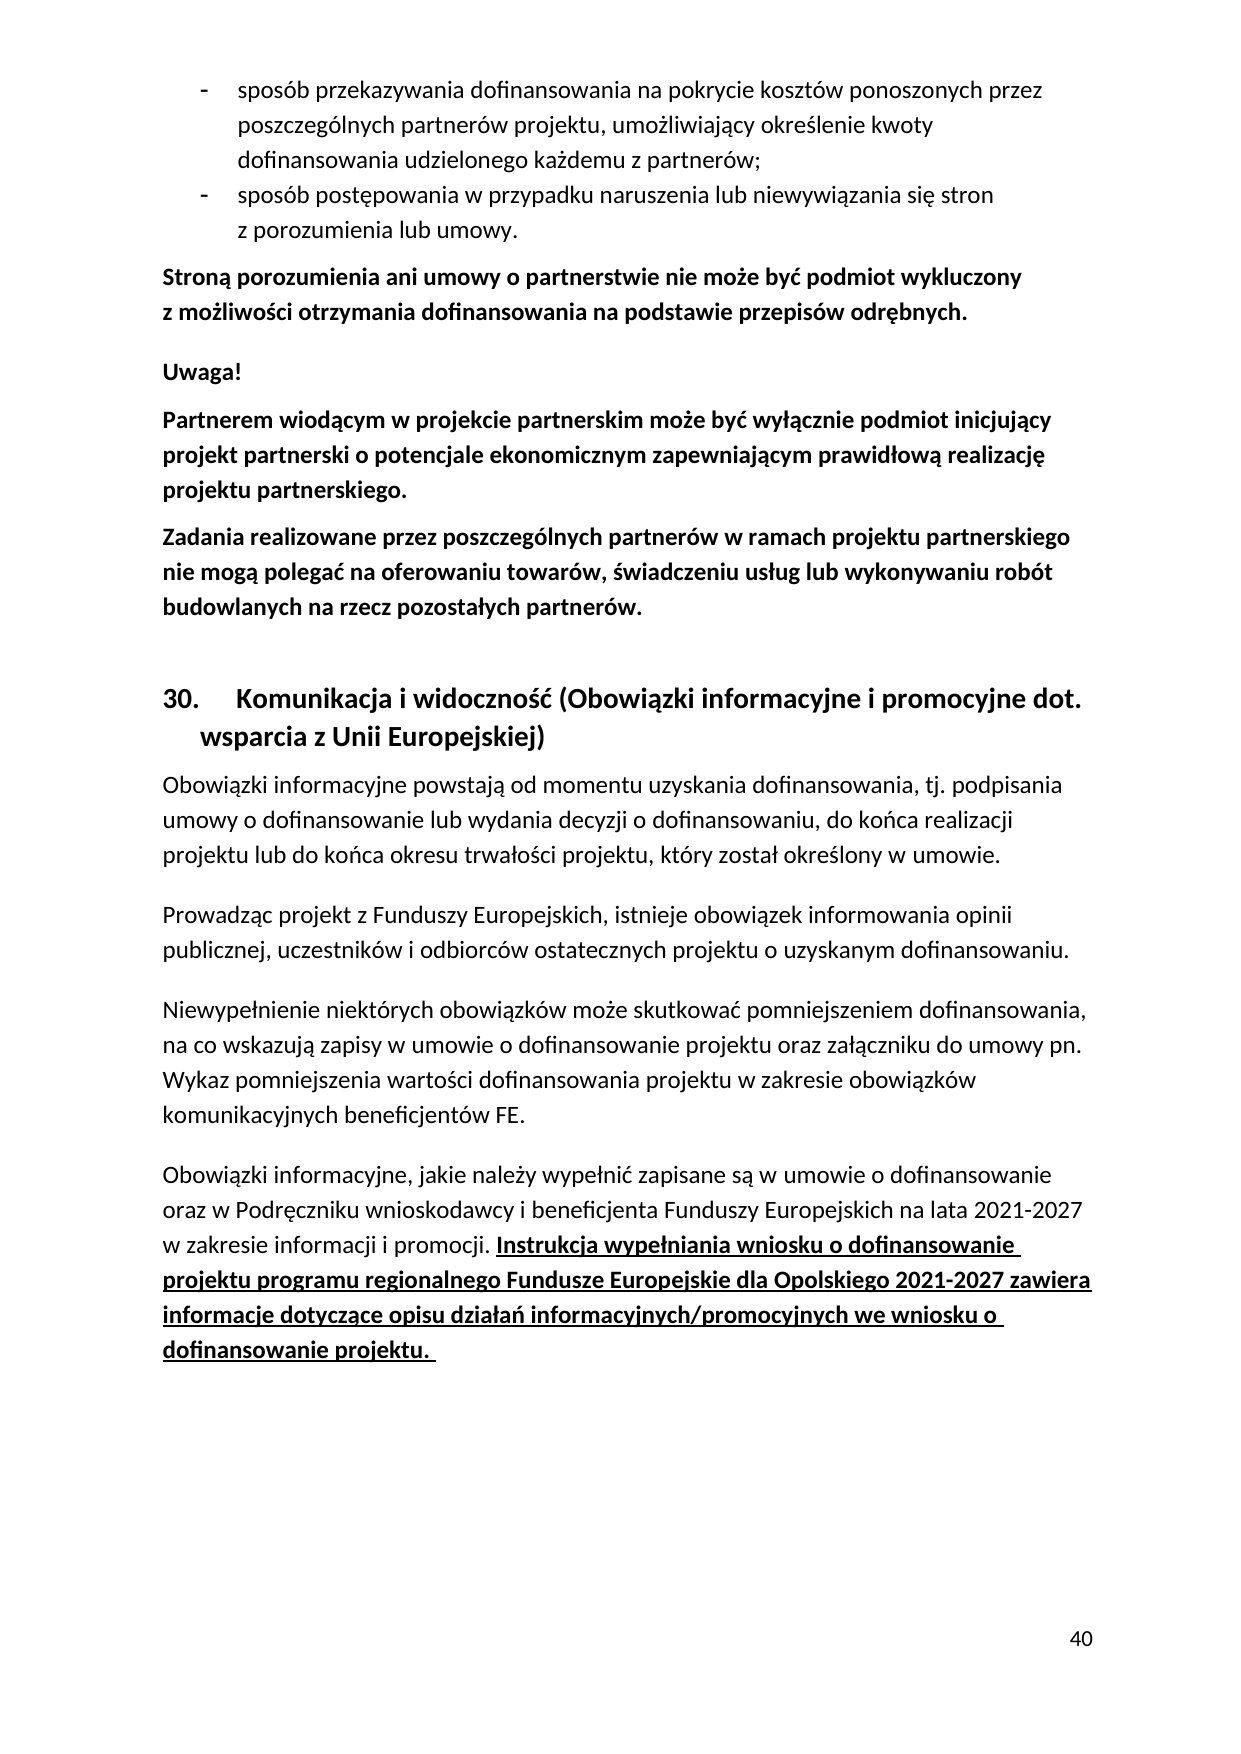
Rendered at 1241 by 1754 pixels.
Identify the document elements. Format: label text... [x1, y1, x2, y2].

list sposób przekazywania dofinansowania na pokrycie kosztów ponoszonych przez poszczególnych partnerów projektu, umożliwiający określenie kwoty dofinansowania udzielonego każdemu z partnerów; [200, 74, 1093, 174]
text Obowiązki informacyjne, jakie należy wypełnić zapisane są w umowie o dofinansowanie oraz w Podręczniku wnioskodawcy i beneficjenta Funduszy Europejskich na lata 2021-2027 w zakresie informacji i promocji. Instrukcja wypełniania wniosku o dofinansowanie projektu programu regionalnego Fundusze Europejskie dla Opolskiego 2021-2027 zawiera informacje dotyczące opisu działań informacyjnych/promocyjnych we wniosku o dofinansowanie projektu. [162, 1159, 1093, 1365]
list sposób postępowania w przypadku naruszenia lub niewywiązania się stron z porozumienia lub umowy. [200, 179, 1093, 244]
text Partnerem wiodącym w projekcie partnerskim może być wyłącznie podmiot inicjujący projekt partnerski o potencjale ekonomicznym zapewniającym prawidłową realizację projektu partnerskiego. [162, 404, 1093, 504]
subtitle Komunikacja i widoczność (Obowiązki informacyjne i promocyjne dot. wsparcia z Unii Europejskiej) [162, 680, 1093, 754]
text Obowiązki informacyjne powstają od momentu uzyskania dofinansowania, tj. podpisania umowy o dofinansowanie lub wydania decyzji o dofinansowaniu, do końca realizacji projektu lub do końca okresu trwałości projektu, który został określony w umowie. [162, 769, 1093, 870]
text Stroną porozumienia ani umowy o partnerstwie nie może być podmiot wykluczony z możliwości otrzymania dofinansowania na podstawie przepisów odrębnych. [162, 261, 1093, 327]
text Niewypełnienie niektórych obowiązków może skutkować pomniejszeniem dofinansowania, na co wskazują zapisy w umowie o dofinansowanie projektu oraz załączniku do umowy pn. Wykaz pomniejszenia wartości dofinansowania projektu w zakresie obowiązków komunikacyjnych beneficjentów FE. [162, 994, 1093, 1130]
text Uwaga! [162, 356, 1093, 387]
text Prowadząc projekt z Funduszy Europejskich, istnieje obowiązek informowania opinii publicznej, uczestników i odbiorców ostatecznych projektu o uzyskanym dofinansowaniu. [162, 899, 1093, 965]
text Zadania realizowane przez poszczególnych partnerów w ramach projektu partnerskiego nie mogą polegać na oferowaniu towarów, świadczeniu usług lub wykonywaniu robót budowlanych na rzecz pozostałych partnerów. [162, 521, 1093, 622]
